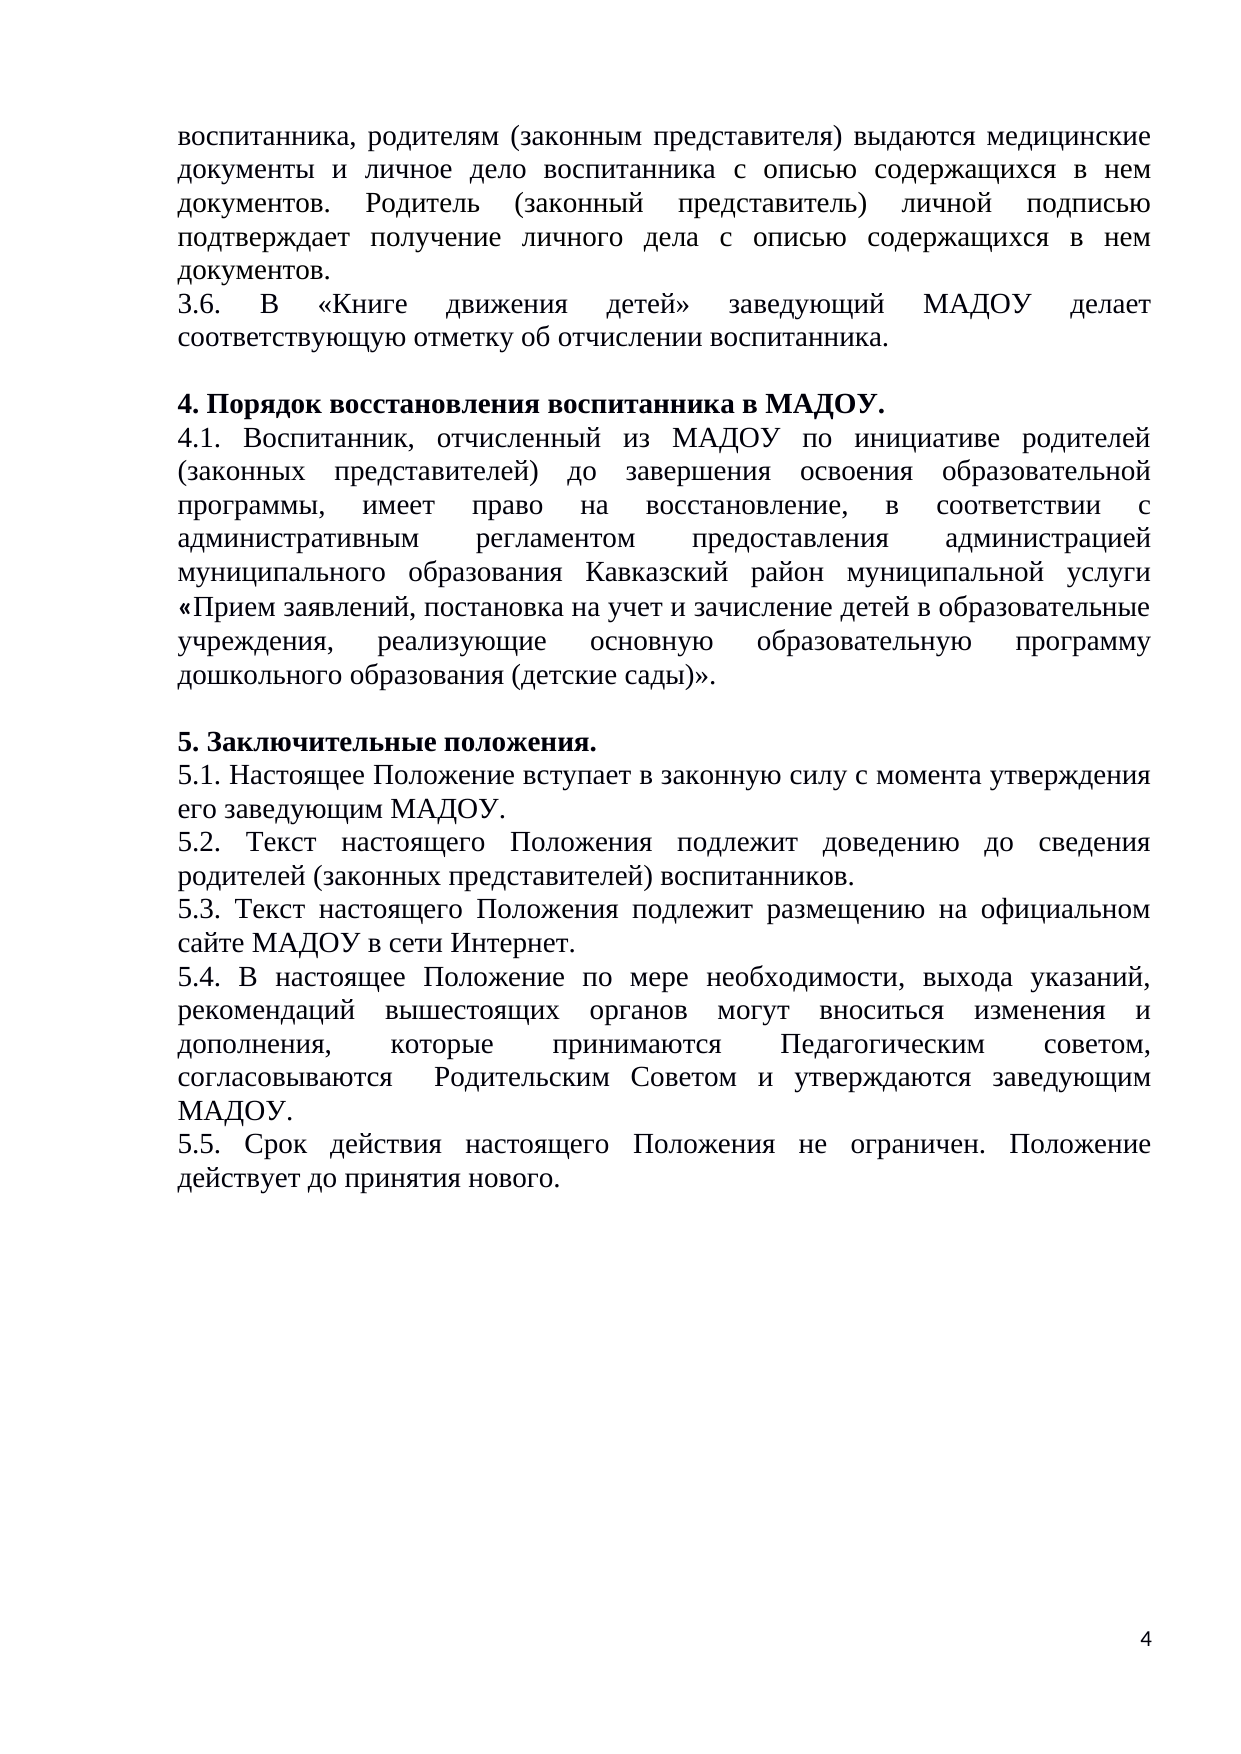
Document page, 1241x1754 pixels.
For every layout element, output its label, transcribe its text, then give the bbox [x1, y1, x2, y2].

text 4.1. Воспитанник, отчисленный из МАДОУ по инициативе родителей (законных представителей) до завершения освоения образовательной программы, имеет право на восстановление, в соответствии с административным регламентом предоставления администрацией муниципального образования Кавказский район муниципальной услуги «Прием заявлений, постановка на учет и зачисление детей в образовательные учреждения, реализующие основную образовательную программу дошкольного образования (детские сады)». [177, 420, 1152, 690]
text 5.2. Текст настоящего Положения подлежит доведению до сведения родителей (законных представителей) воспитанников. [177, 824, 1152, 892]
text 5. Заключительные положения. [177, 724, 1152, 757]
text 4. Порядок восстановления воспитанника в МАДОУ. [177, 386, 1152, 420]
text 5.4. В настоящее Положение по мере необходимости, выхода указаний, рекомендаций вышестоящих органов могут вноситься изменения и дополнения, которые принимаются Педагогическим советом, согласовываются Родительским Советом и утверждаются заведующим МАДОУ. [177, 959, 1152, 1126]
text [177, 118, 1152, 286]
text 5.5. Срок действия настоящего Положения не ограничен. Положение действует до принятия нового. [177, 1126, 1152, 1193]
text 5.3. Текст настоящего Положения подлежит размещению на официальном сайте МАДОУ в сети Интернет. [177, 892, 1152, 959]
text 3.6. В «Книге движения детей» заведующий МАДОУ делает соответствующую отметку об отчислении воспитанника. [177, 286, 1152, 353]
text 5.1. Настоящее Положение вступает в законную силу с момента утверждения его заведующим МАДОУ. [177, 757, 1152, 824]
